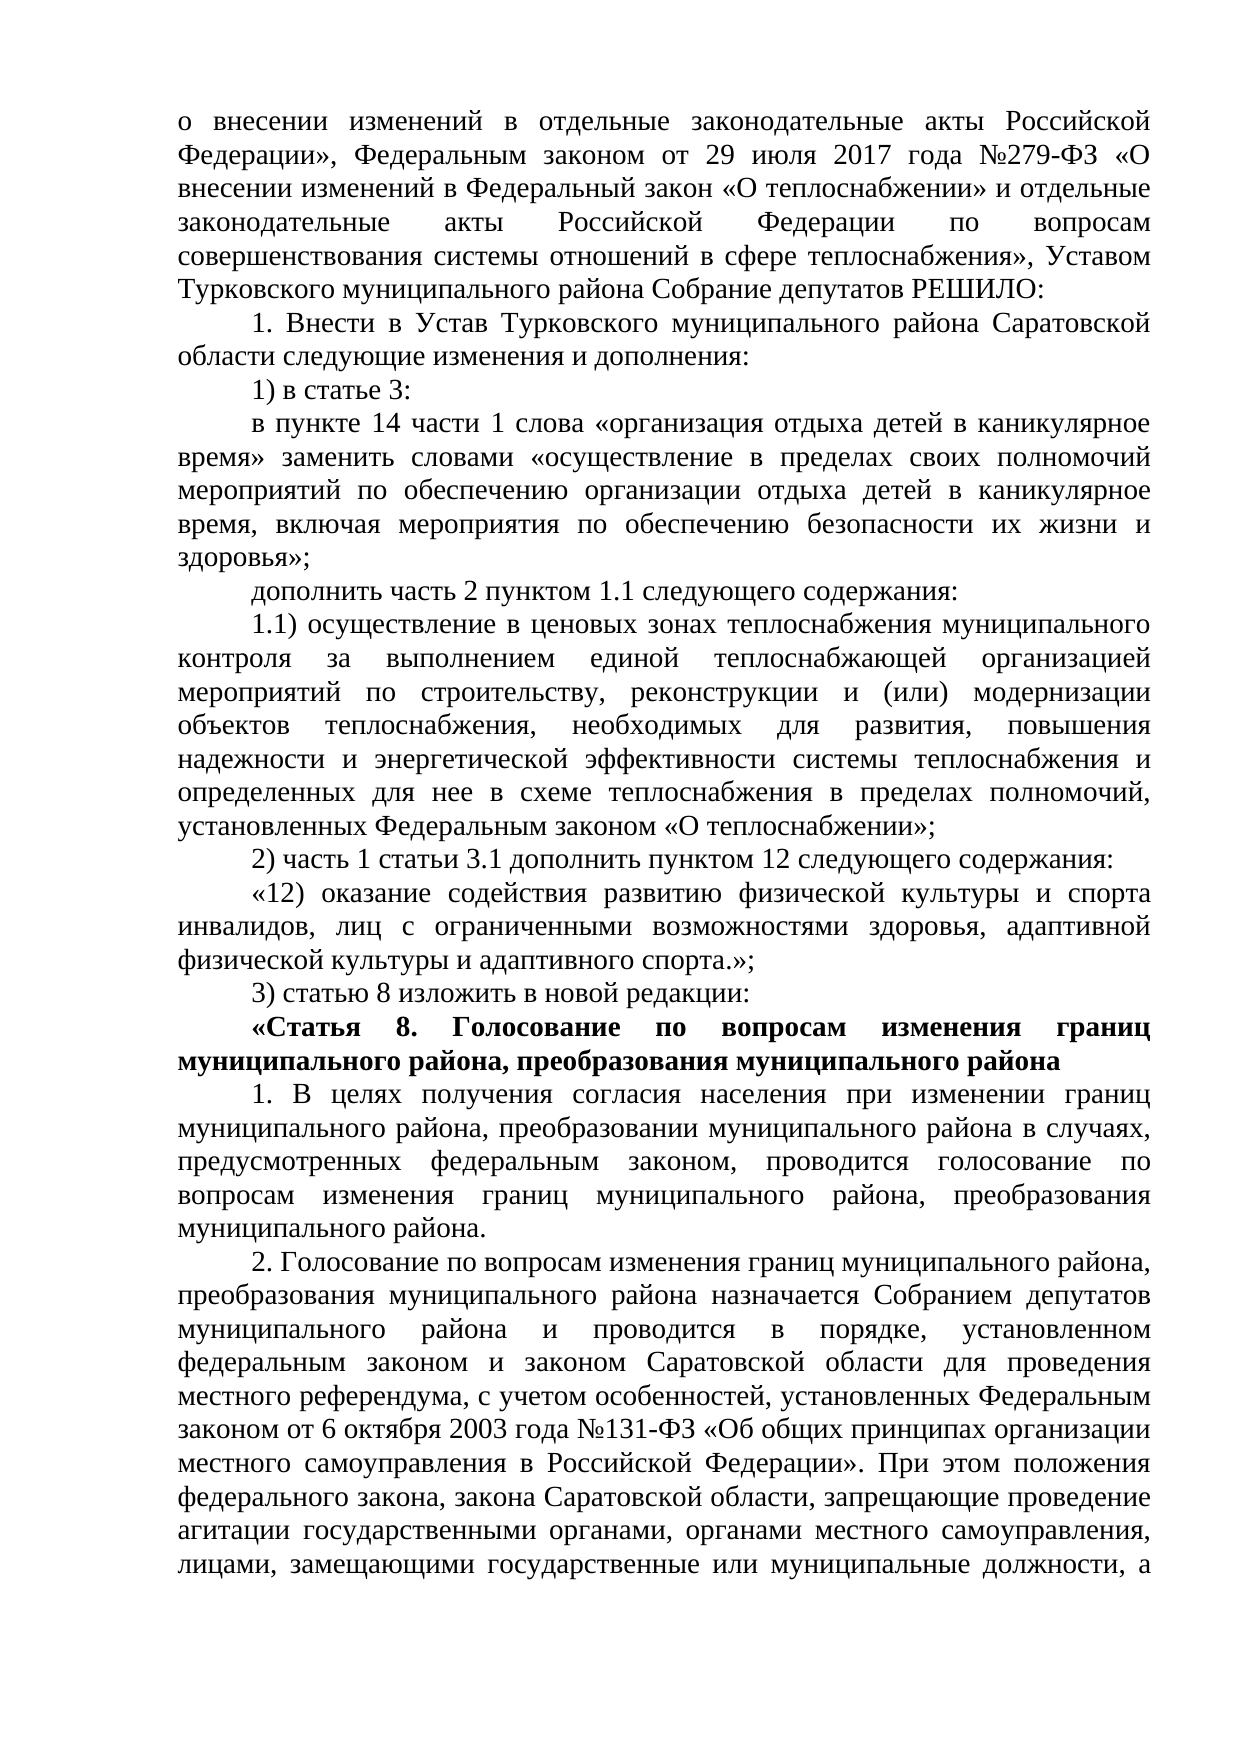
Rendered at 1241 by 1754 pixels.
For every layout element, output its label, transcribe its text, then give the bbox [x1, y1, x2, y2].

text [177, 103, 1152, 305]
text в пункте 14 части 1 слова «организация отдыха детей в каникулярное время» заменить словами «осуществление в пределах своих полномочий мероприятий по обеспечению организации отдыха детей в каникулярное время, включая мероприятия по обеспечению безопасности их жизни и здоровья»; [177, 405, 1152, 573]
text 1. В целях получения согласия населения при изменении границ муниципального района, преобразовании муниципального района в случаях, предусмотренных федеральным законом, проводится голосование по вопросам изменения границ муниципального района, преобразования муниципального района. [177, 1076, 1152, 1244]
text 2) часть 1 статьи 3.1 дополнить пунктом 12 следующего содержания: [177, 841, 1152, 875]
text 1.1) осуществление в ценовых зонах теплоснабжения муниципального контроля за выполнением единой теплоснабжающей организацией мероприятий по строительству, реконструкции и (или) модернизации объектов теплоснабжения, необходимых для развития, повышения надежности и энергетической эффективности системы теплоснабжения и определенных для нее в схеме теплоснабжения в пределах полномочий, установленных Федеральным законом «О теплоснабжении»; [177, 607, 1152, 841]
text дополнить часть 2 пунктом 1.1 следующего содержания: [177, 573, 1152, 607]
text «12) оказание содействия развитию физической культуры и спорта инвалидов, лиц с ограниченными возможностями здоровья, адаптивной физической культуры и адаптивного спорта.»; [177, 875, 1152, 976]
text 1. Внести в Устав Турковского муниципального района Саратовской области следующие изменения и дополнения: [177, 305, 1152, 372]
text «Статья 8. Голосование по вопросам изменения границ муниципального района, преобразования муниципального района [177, 1009, 1152, 1076]
text 3) статью 8 изложить в новой редакции: [177, 976, 1152, 1009]
text 1) в статье 3: [177, 372, 1152, 405]
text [177, 1244, 1152, 1579]
